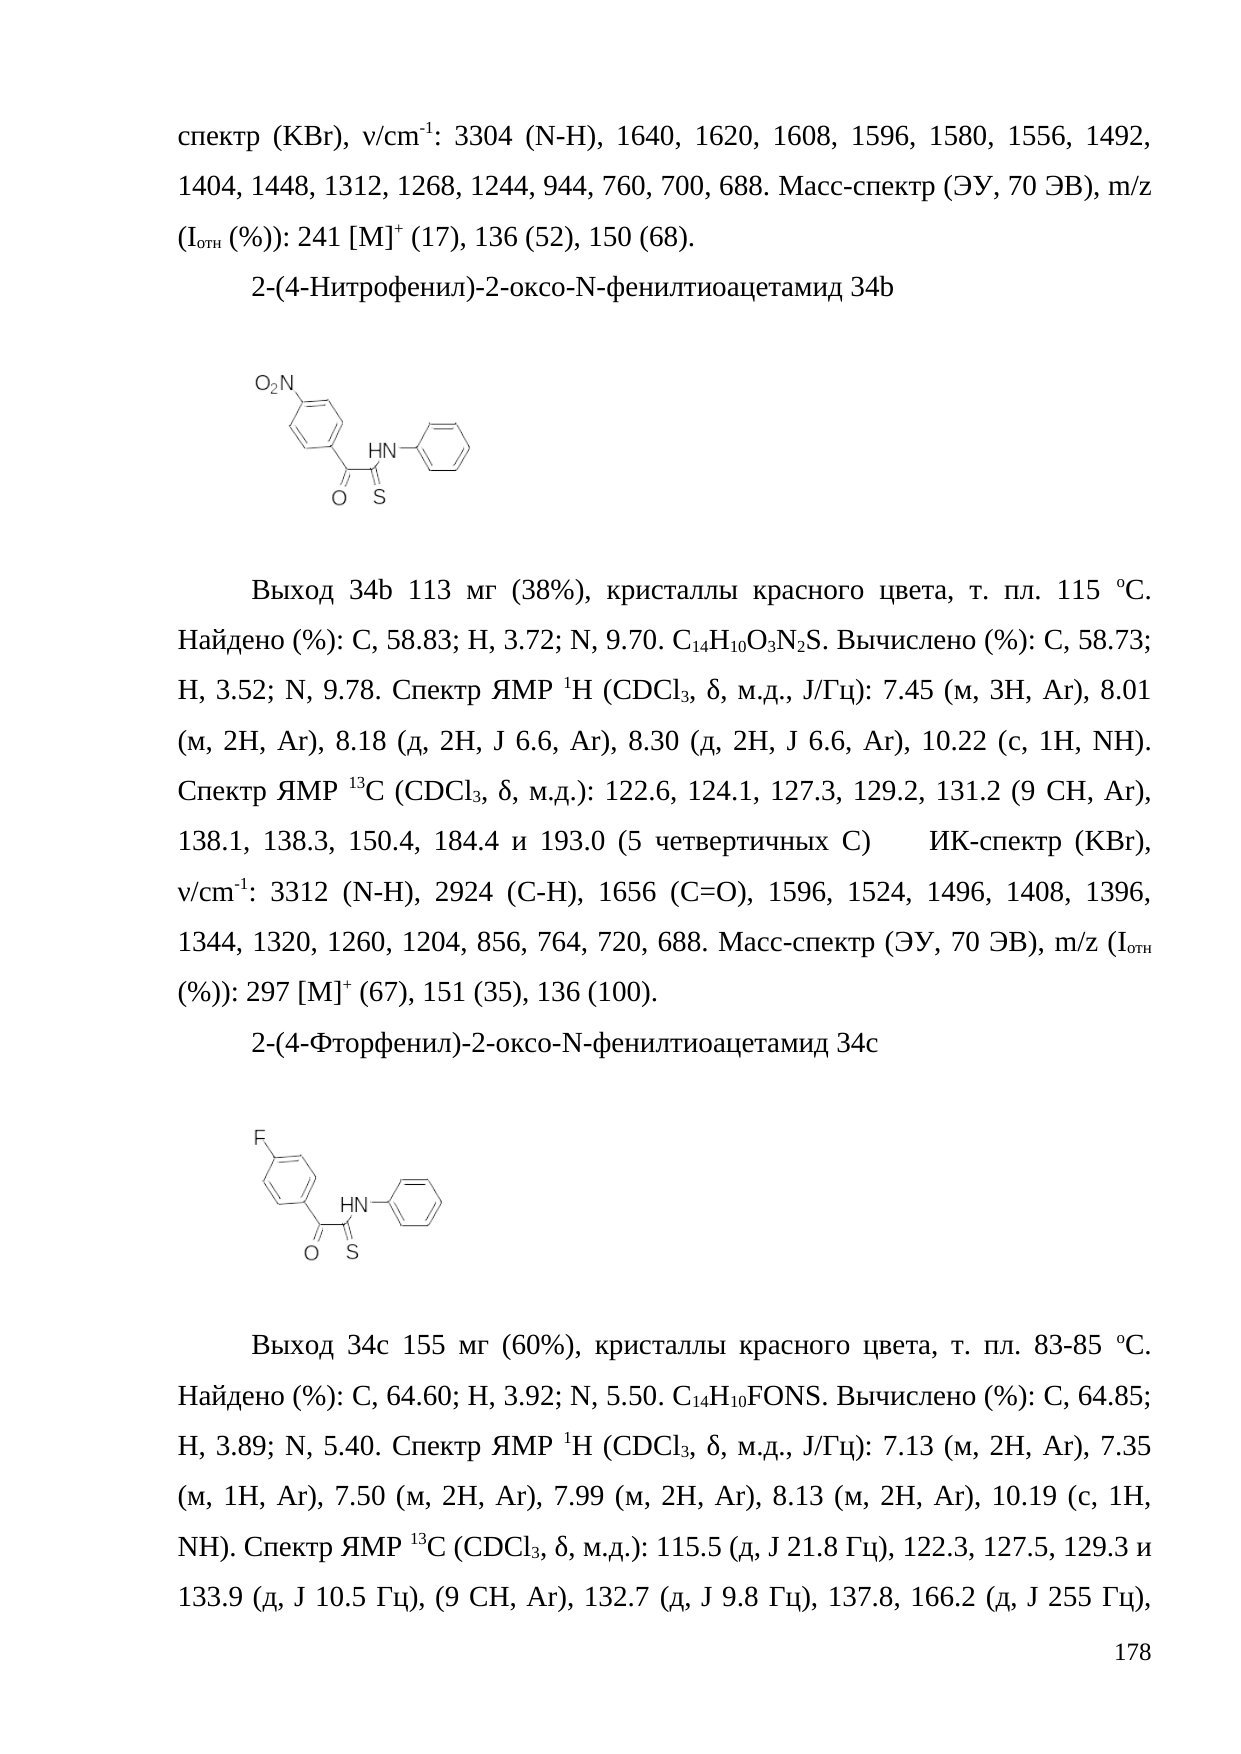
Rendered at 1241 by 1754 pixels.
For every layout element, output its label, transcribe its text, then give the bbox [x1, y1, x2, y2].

text Выход 34b 113 мг (38%), кристаллы красного цвета, т. пл. 115 oC. Найдено (%): C, 58.83; H, 3.72; N, 9.70. C14H10O3N2S. Вычислено (%): C, 58.73; H, 3.52; N, 9.78. Спектр ЯМР 1H (CDCl3, δ, м.д., J/Гц): 7.45 (м, 3H, Ar), 8.01 (м, 2H, Ar), 8.18 (д, 2H, J 6.6, Ar), 8.30 (д, 2H, J 6.6, Ar), 10.22 (с, 1H, NH). Спектр ЯМР (CDCl3, δ, м.д.): 122.6, 124.1, 127.3, 129.2, 131.2 (9 CH, Ar), 138.1, 138.3, 150.4, 184.4 и 193.0 (5 четвертичных С) ИК-спектр (KBr), ν/cm-1: 3312 (N-H), 2924 (C-H), 1656 (C=O), 1596, 1524, 1496, 1408, 1396, 1344, 1320, 1260, 1204, 856, 764, 720, 688. Масс-спектр (ЭУ, 70 ЭВ), m/z (Iотн (%)): 297 [M]+ (67), 151 (35), 136 (100). [177, 572, 1152, 1008]
text 2-(4-Фторфенил)-2-оксо-N-фенилтиоацетамид 34c [177, 1025, 1152, 1058]
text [177, 118, 1152, 252]
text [177, 1327, 1152, 1613]
text 2-(4-Нитрофенил)-2-оксо-N-фенилтиоацетамид 34b [177, 269, 1152, 303]
